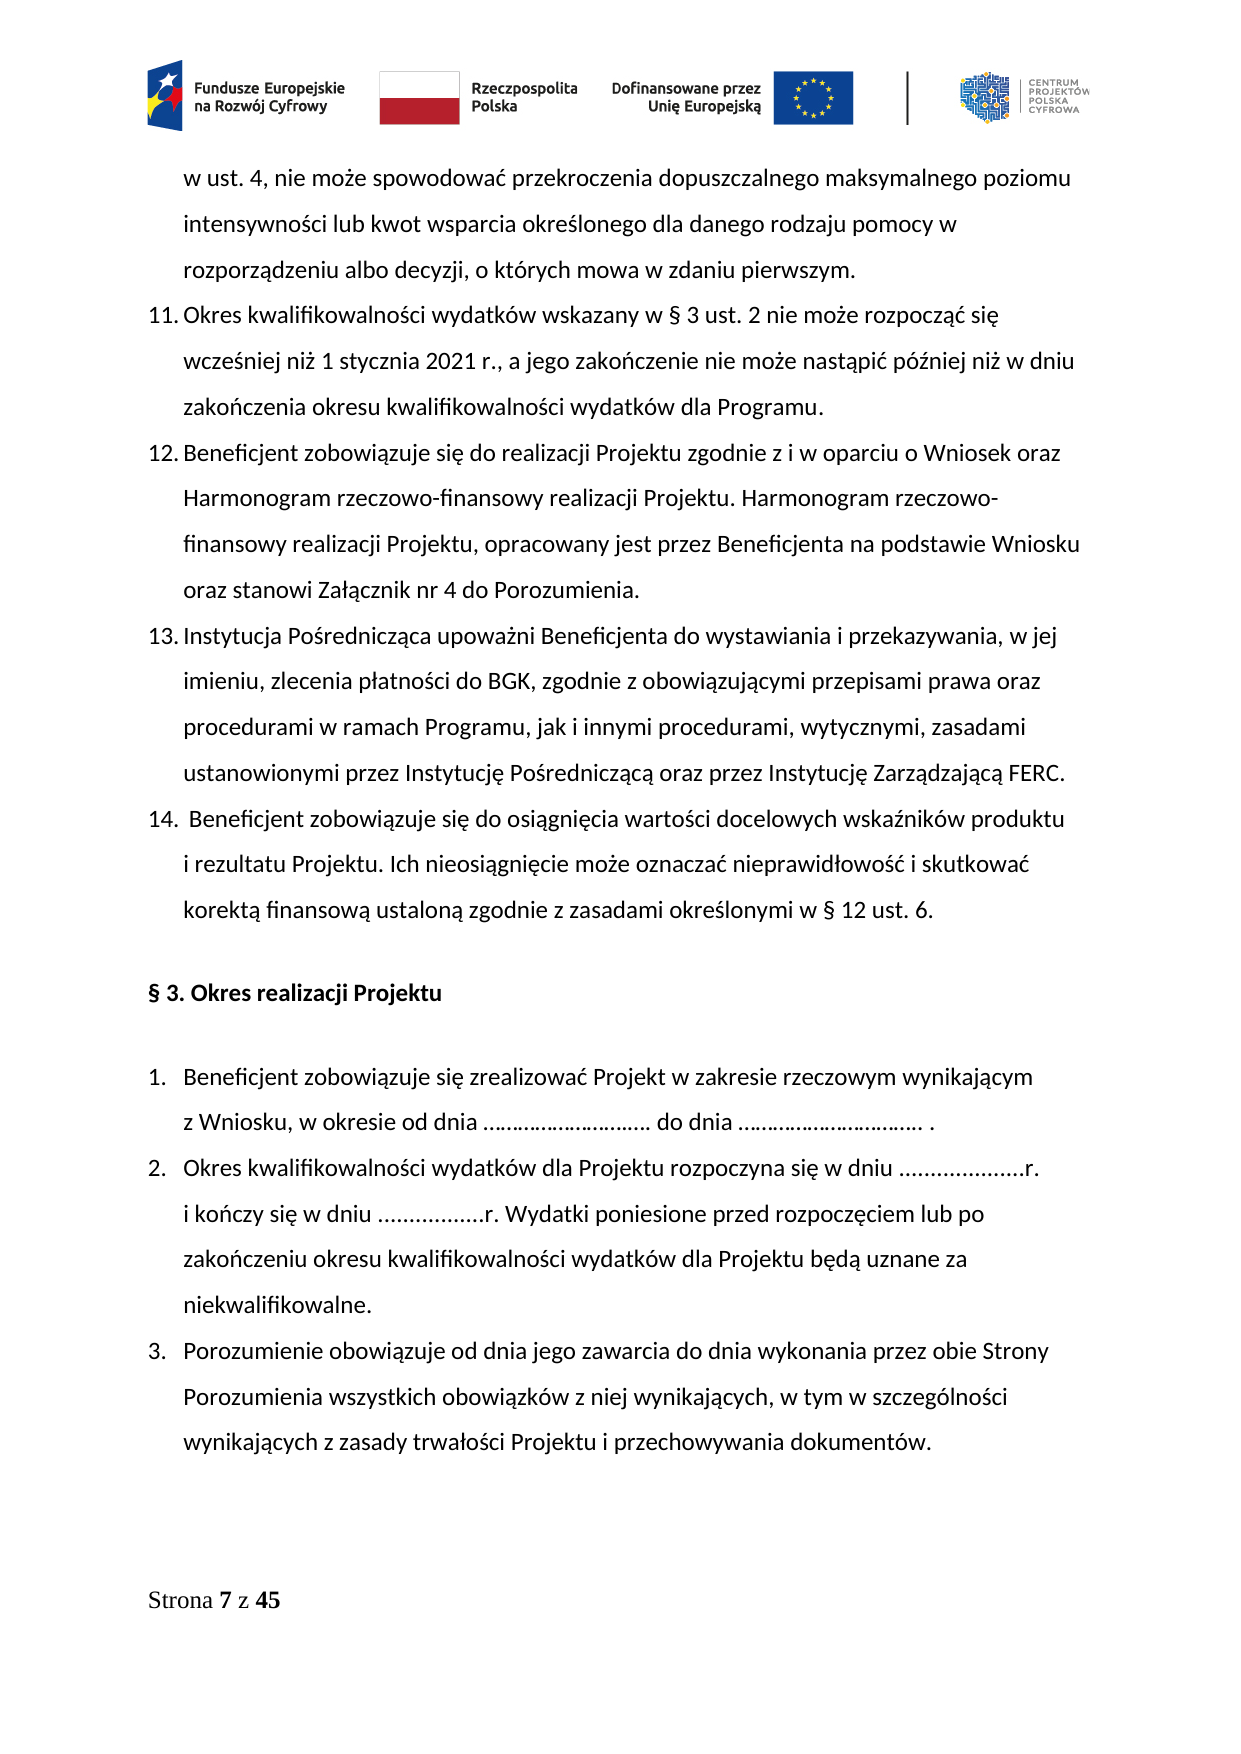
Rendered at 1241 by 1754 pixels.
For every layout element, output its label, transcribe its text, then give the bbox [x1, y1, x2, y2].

list Beneficjent zobowiązuje się zrealizować Projekt w zakresie rzeczowym wynikającym z Wniosku, w okresie od dnia …………………….…. do dnia ………………………….. . [148, 1061, 1093, 1137]
subtitle § 3. Okres realizacji Projektu [148, 977, 1093, 1008]
list Beneficjent zobowiązuje się do realizacji Projektu zgodnie z i w oparciu o Wniosek oraz Harmonogram rzeczowo-finansowy realizacji Projektu. Harmonogram rzeczowo-finansowy realizacji Projektu, opracowany jest przez Beneficjenta na podstawie Wniosku oraz stanowi Załącznik nr 4 do Porozumienia. [148, 437, 1093, 604]
list Porozumienie obowiązuje od dnia jego zawarcia do dnia wykonania przez obie Strony Porozumienia wszystkich obowiązków z niej wynikających, w tym w szczególności wynikających z zasady trwałości Projektu i przechowywania dokumentów. [148, 1335, 1093, 1457]
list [148, 162, 1093, 284]
picture [147, 60, 1090, 131]
list Okres kwalifikowalności wydatków wskazany w § 3 ust. 2 nie może rozpocząć się wcześniej niż 1 stycznia 2021 r., a jego zakończenie nie może nastąpić później niż w dniu zakończenia okresu kwalifikowalności wydatków dla Programu. [148, 300, 1093, 422]
list Beneficjent zobowiązuje się do osiągnięcia wartości docelowych wskaźników produktu i rezultatu Projektu. Ich nieosiągnięcie może oznaczać nieprawidłowość i skutkować korektą finansową ustaloną zgodnie z zasadami określonymi w § 12 ust. 6. [148, 803, 1093, 925]
list Instytucja Pośrednicząca upoważni Beneficjenta do wystawiania i przekazywania, w jej imieniu, zlecenia płatności do BGK, zgodnie z obowiązującymi przepisami prawa oraz procedurami w ramach Programu, jak i innymi procedurami, wytycznymi, zasadami ustanowionymi przez Instytucję Pośredniczącą oraz przez Instytucję Zarządzającą FERC. [148, 620, 1093, 787]
list Okres kwalifikowalności wydatków dla Projektu rozpoczyna się w dniu ....................r. i kończy się w dniu .................r. Wydatki poniesione przed rozpoczęciem lub po zakończeniu okresu kwalifikowalności wydatków dla Projektu będą uznane za niekwalifikowalne. [148, 1152, 1093, 1320]
